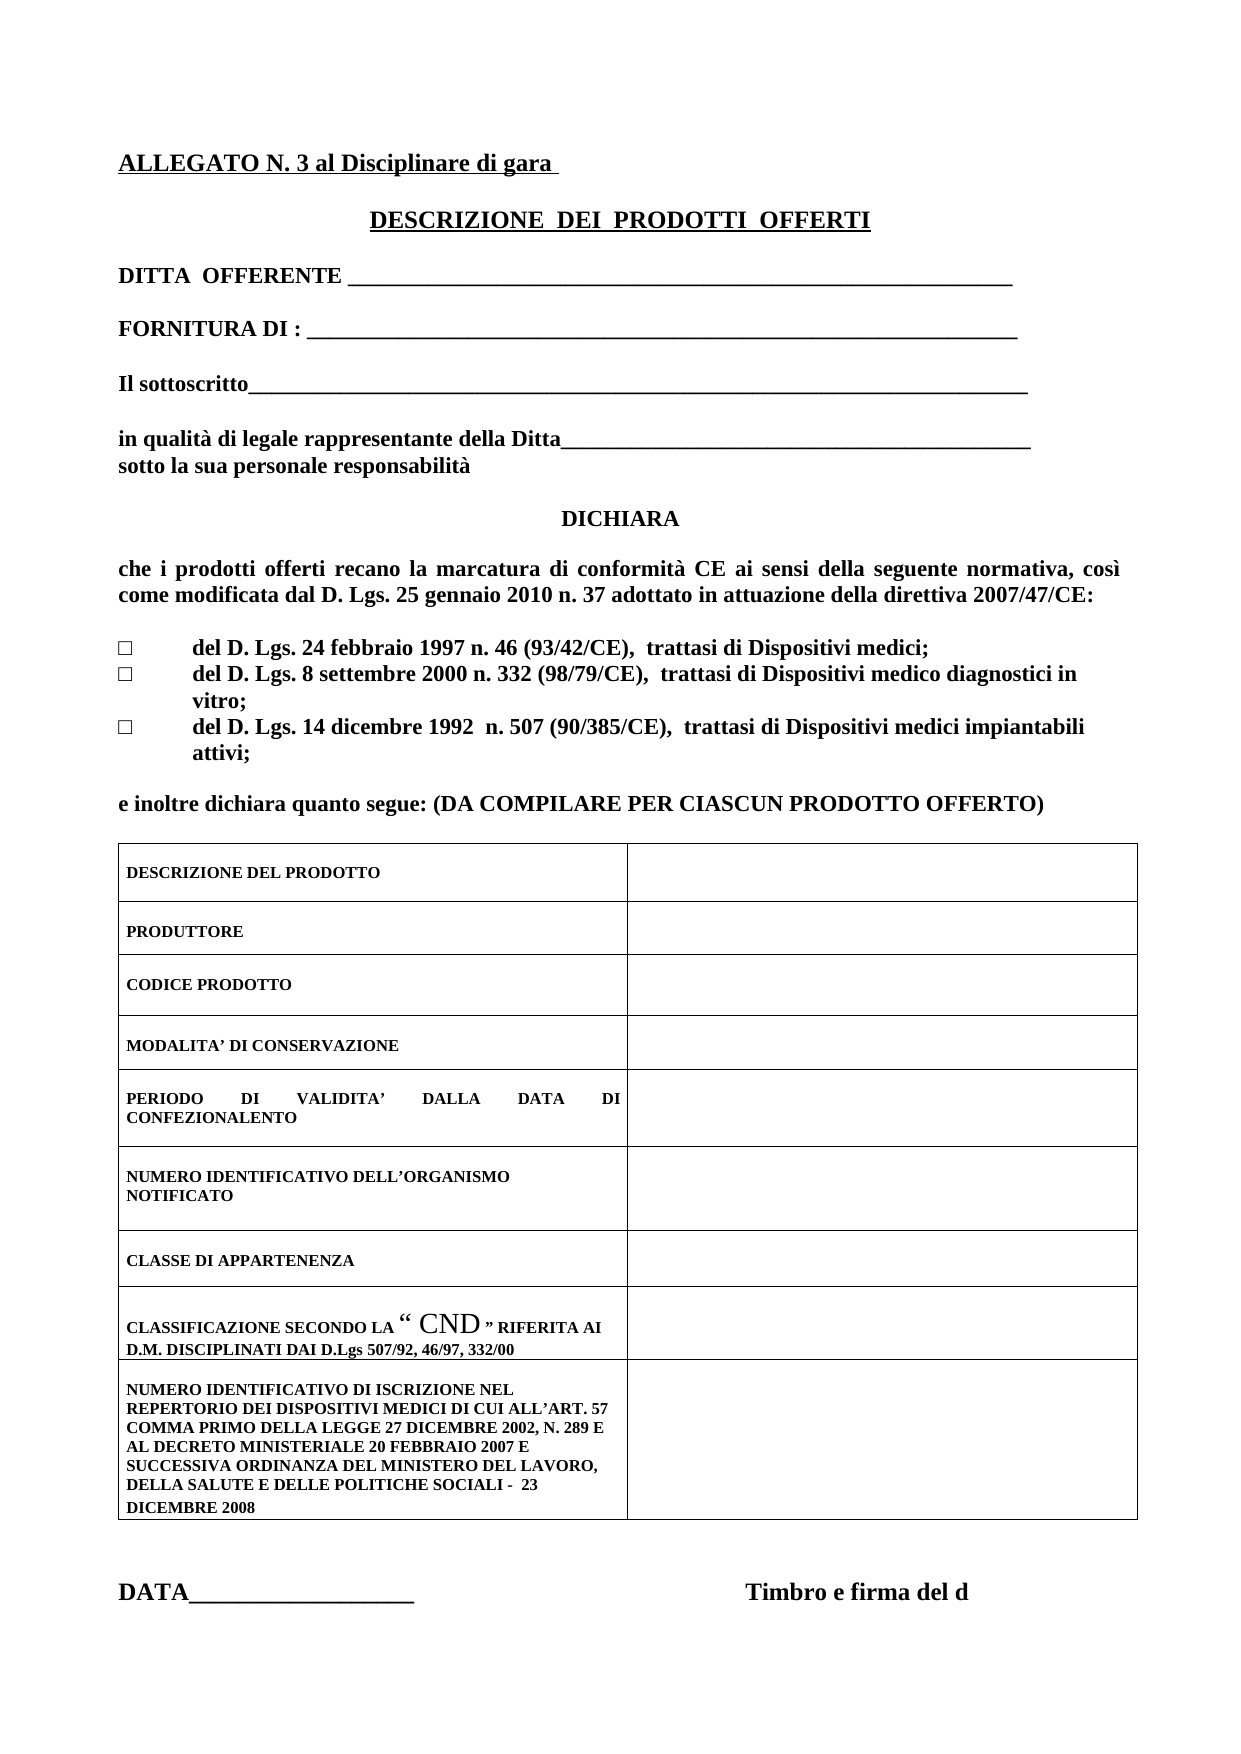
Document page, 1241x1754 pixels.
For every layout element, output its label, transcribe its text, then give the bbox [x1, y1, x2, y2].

table_cell [628, 902, 1137, 954]
text □ del D. Lgs. 14 dicembre 1992 n. 507 (90/385/CE), trattasi di Dispositivi medici impiantabili attivi; [118, 713, 1122, 766]
table_cell [628, 1231, 1137, 1286]
table_cell [628, 1287, 1137, 1359]
subtitle DICHIARA [118, 504, 1122, 531]
table_cell CODICE PRODOTTO [119, 955, 627, 1015]
table_cell [628, 1360, 1137, 1518]
text che i prodotti offerti recano la marcatura di conformità CE ai sensi della seguente normativa, così come modificata dal D. Lgs. 25 gennaio 2010 n. 37 adottato in attuazione della direttiva 2007/47/CE: [118, 555, 1122, 608]
text in qualità di legale rappresentante della Ditta_________________________________________ [118, 426, 1122, 452]
table_cell NUMERO IDENTIFICATIVO DI ISCRIZIONE NEL REPERTORIO DEI DISPOSITIVI MEDICI DI CUI ALL’ART. 57 COMMA PRIMO DELLA LEGGE , N. 289 E AL DECRETO MINISTERIALE E SUCCESSIVA ORDINANZA DEL MINISTERO DEL LAVORO, DELLA SALUTE E DELLE POLITICHE SOCIALI - [119, 1360, 627, 1518]
subtitle ALLEGATO N. 3 al Disciplinare di gara [118, 148, 1122, 176]
table_cell CLASSIFICAZIONE SECONDO LA “ CND ” RIFERITA AI D.M. DISCIPLINATI DAI D.Lgs 507/92, 46/97, 332/00 [119, 1287, 627, 1359]
text FORNITURA DI : ______________________________________________________________ [118, 315, 1122, 342]
subtitle DESCRIZIONE DEI PRODOTTI OFFERTI [118, 205, 1122, 234]
table_header DESCRIZIONE DEL PRODOTTO [119, 844, 627, 901]
table_cell [628, 1070, 1137, 1146]
text e inoltre dichiara quanto segue: (DA COMPILARE PER CIASCUN PRODOTTO OFFERTO) [118, 790, 1122, 816]
subtitle DITTA OFFERENTE __________________________________________________________ [118, 263, 1122, 289]
table_cell [628, 1016, 1137, 1068]
text □ del D. Lgs. 8 settembre 2000 n. 332 (98/79/CE), trattasi di Dispositivi medico diagnostici in vitro; [118, 660, 1122, 713]
table_cell PERIODO DI VALIDITA’ DALLA DATA DI CONFEZIONALENTO [119, 1070, 627, 1146]
table_cell MODALITA’ DI CONSERVAZIONE [119, 1016, 627, 1068]
table_cell [628, 1147, 1137, 1230]
text Il sottoscritto____________________________________________________________________ [118, 370, 1122, 397]
table_header [628, 844, 1137, 901]
table_cell NUMERO IDENTIFICATIVO DELL’ORGANISMO NOTIFICATO [119, 1147, 627, 1230]
text DATA__________________ Timbro e firma del d [118, 1577, 1122, 1606]
table_cell PRODUTTORE [119, 902, 627, 954]
table_cell [628, 955, 1137, 1015]
text □ del D. Lgs. 24 febbraio 1997 n. 46 (93/42/CE), trattasi di Dispositivi medici; [118, 634, 1122, 660]
table_cell CLASSE DI APPARTENENZA [119, 1231, 627, 1286]
text sotto la sua personale responsabilità [118, 452, 1122, 478]
